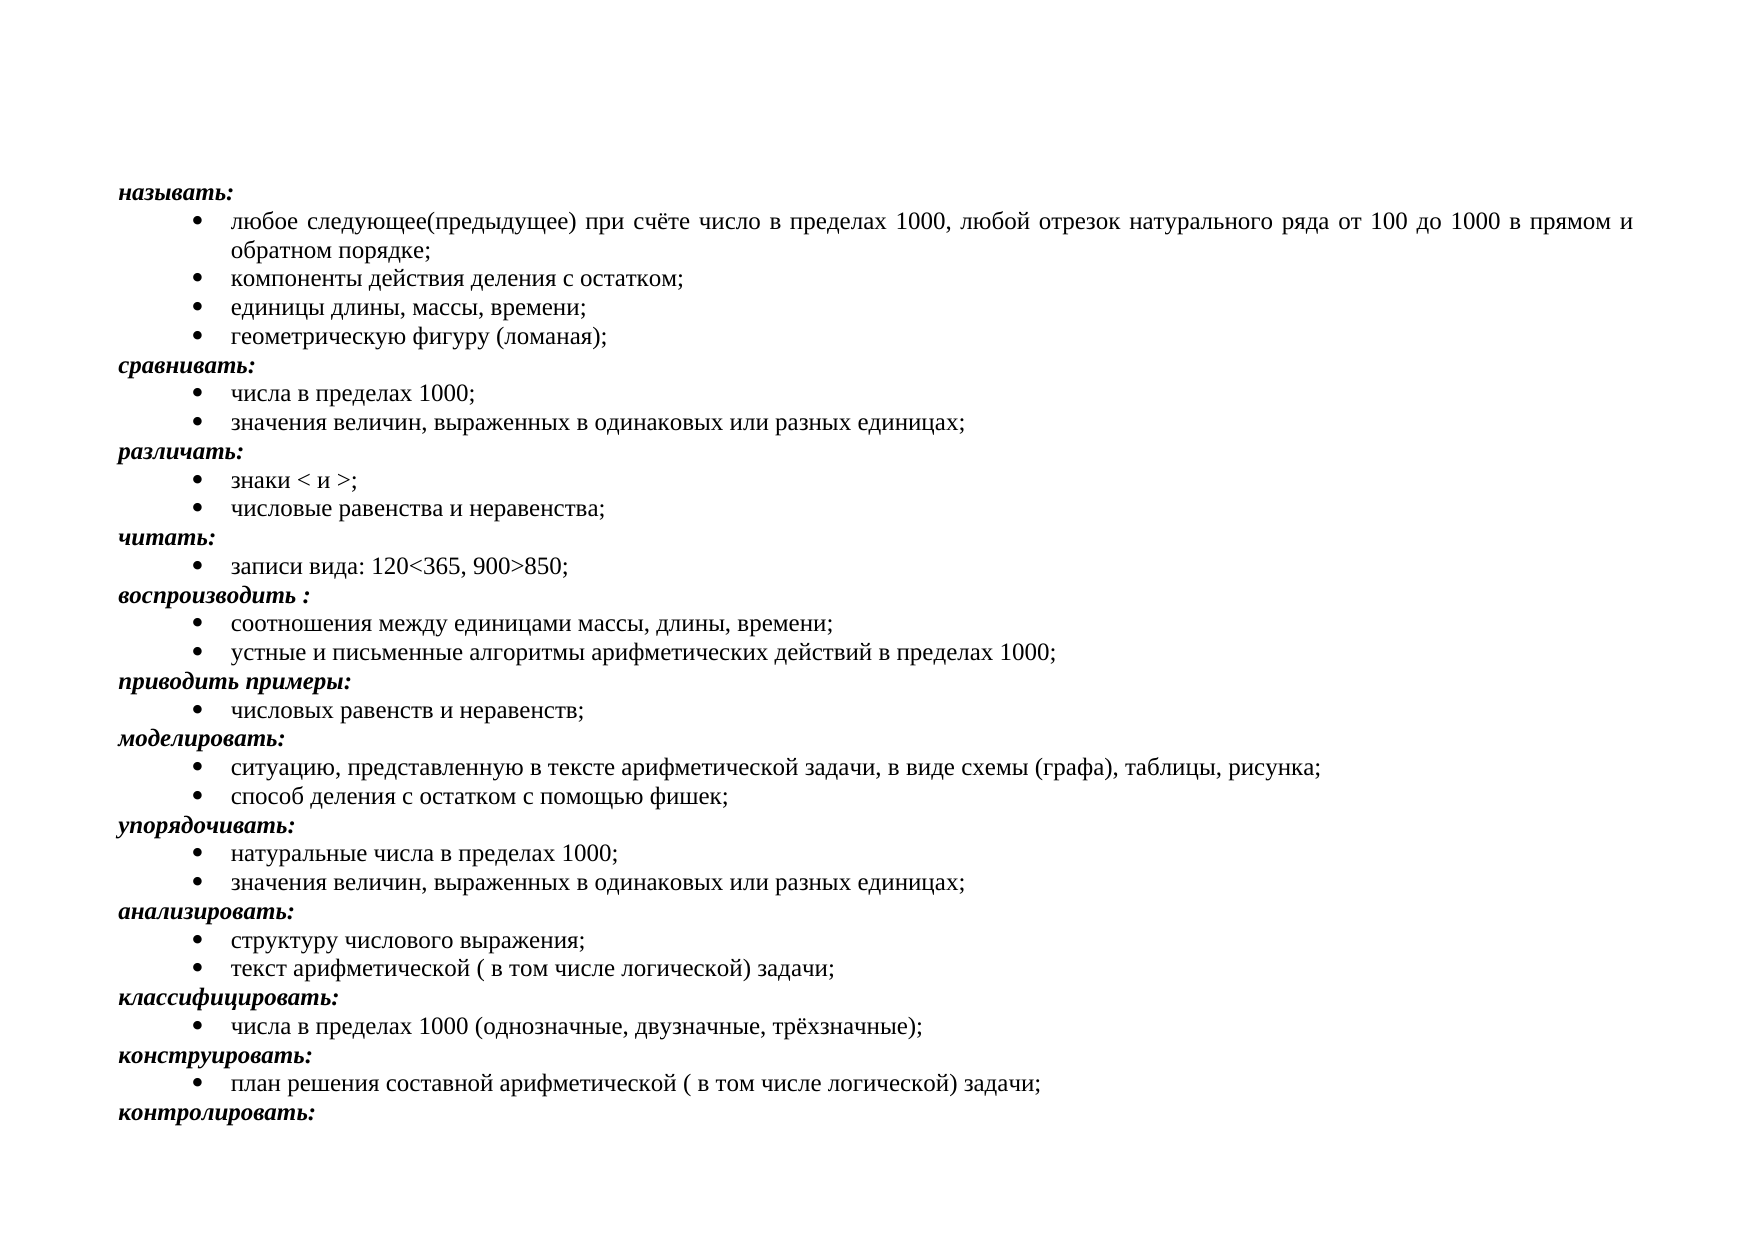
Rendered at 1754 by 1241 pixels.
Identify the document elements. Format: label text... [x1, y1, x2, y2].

list единицы длины, массы, времени; [193, 292, 1636, 321]
text приводить примеры: [118, 666, 1636, 695]
text классифицировать: [118, 982, 1636, 1011]
list компоненты действия деления с остатком; [193, 263, 1636, 292]
text контролировать: [118, 1097, 1636, 1126]
list устные и письменные алгоритмы арифметических действий в пределах 1000; [193, 637, 1636, 666]
list числа в пределах 1000 (однозначные, двузначные, трёхзначные); [193, 1011, 1636, 1040]
list натуральные числа в пределах 1000; [193, 838, 1636, 867]
list ситуацию, представленную в тексте арифметической задачи, в виде схемы (графа), таблицы, рисунка; [193, 752, 1636, 781]
text сравнивать: [118, 350, 1636, 378]
text различать: [118, 436, 1636, 465]
list числовые равенства и неравенства; [193, 493, 1636, 522]
list способ деления с остатком с помощью фишек; [193, 781, 1636, 810]
text воспроизводить : [118, 580, 1636, 608]
list числа в пределах 1000; [193, 378, 1636, 407]
text анализировать: [118, 896, 1636, 925]
list значения величин, выраженных в одинаковых или разных единицах; [193, 867, 1636, 896]
list значения величин, выраженных в одинаковых или разных единицах; [193, 407, 1636, 436]
list знаки < и >; [193, 465, 1636, 493]
list соотношения между единицами массы, длины, времени; [193, 608, 1636, 637]
text называть: [118, 177, 1636, 206]
text упорядочивать: [118, 810, 1636, 838]
list геометрическую фигуру (ломаная); [193, 321, 1636, 350]
list записи вида: 120<365, 900>850; [193, 551, 1636, 580]
list текст арифметической ( в том числе логической) задачи; [193, 953, 1636, 982]
text читать: [118, 522, 1636, 551]
list числовых равенств и неравенств; [193, 695, 1636, 723]
list любое следующее(предыдущее) при счёте число в пределах 1000, любой отрезок натурального ряда от 100 до 1000 в прямом и обратном порядке; [193, 206, 1636, 263]
text конструировать: [118, 1040, 1636, 1068]
list структуру числового выражения; [193, 925, 1636, 953]
text моделировать: [118, 723, 1636, 752]
list план решения составной арифметической ( в том числе логической) задачи; [193, 1068, 1636, 1097]
